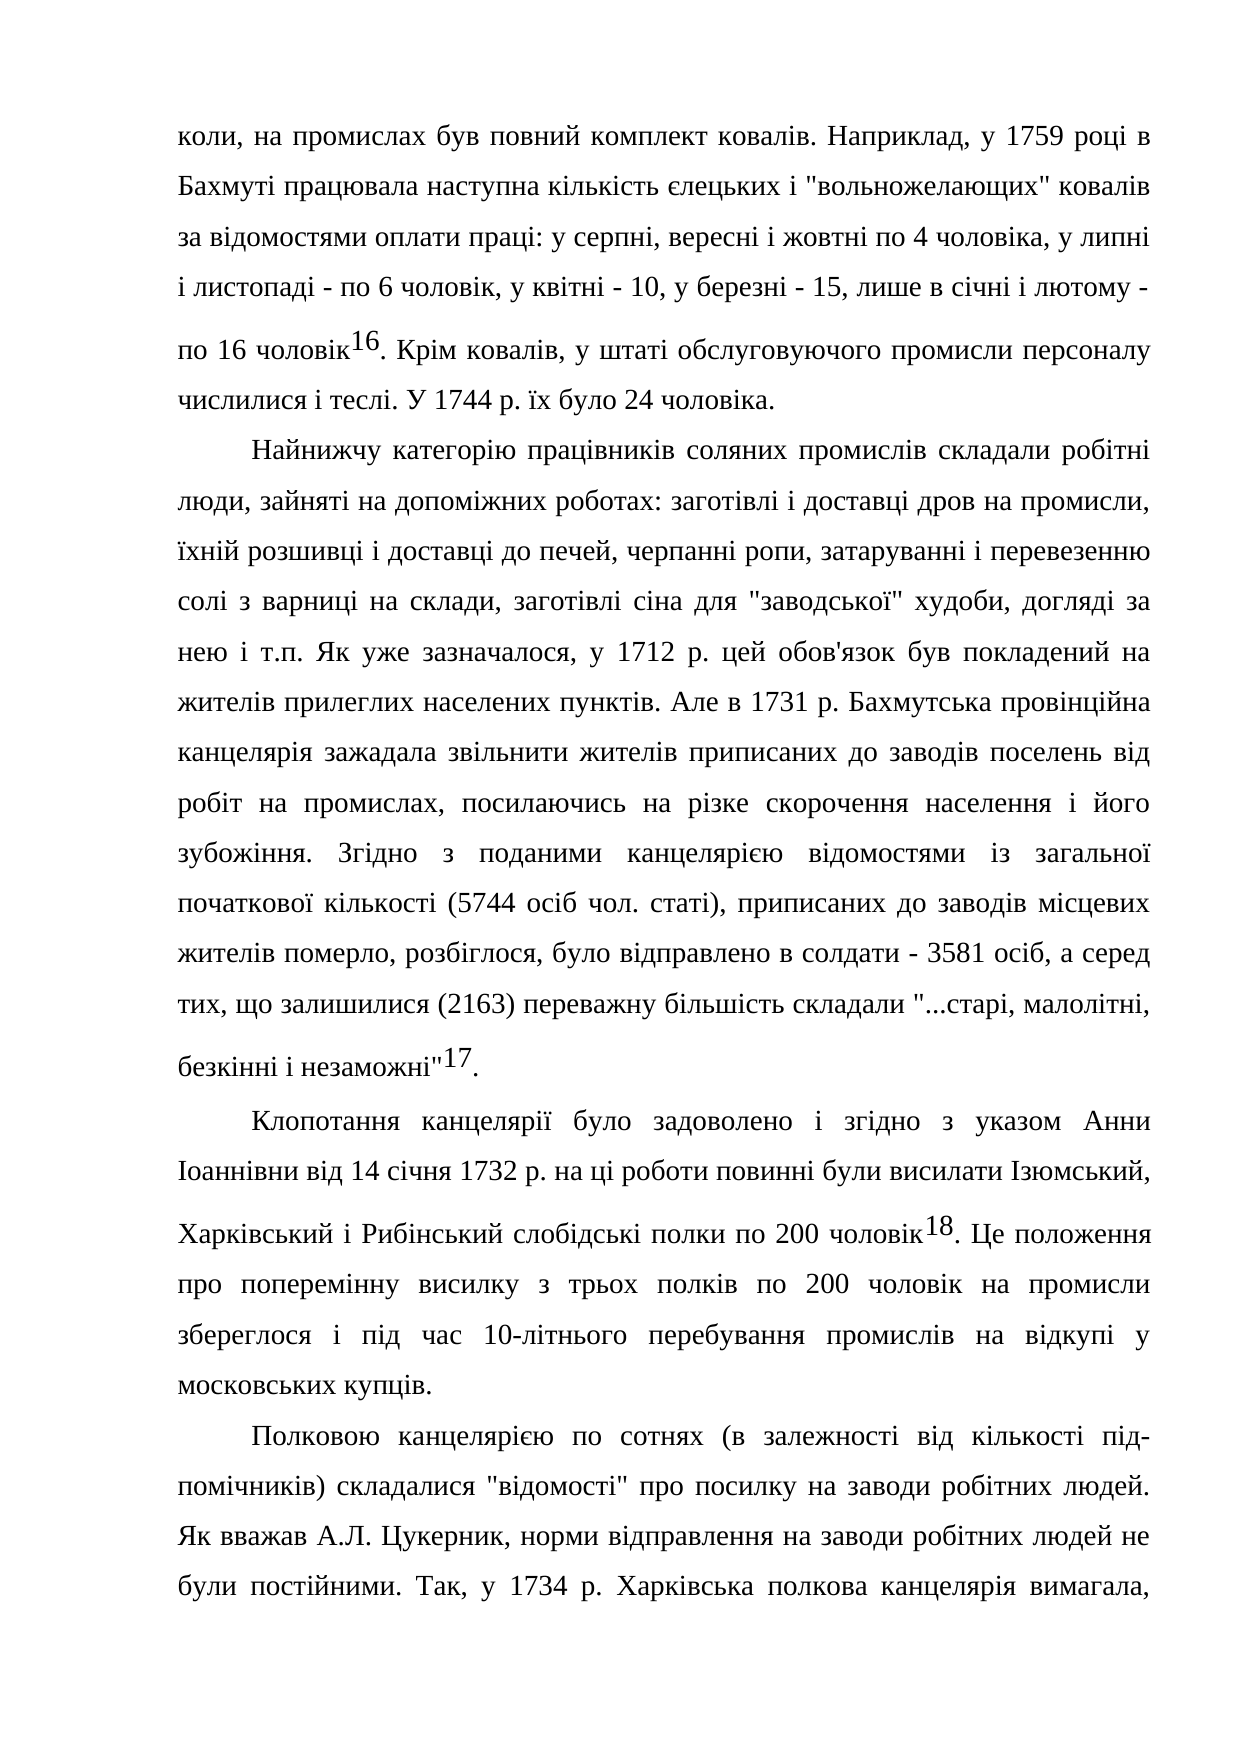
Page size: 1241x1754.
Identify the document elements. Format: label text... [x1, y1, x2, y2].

text Клопотання канцелярії було задоволено і згідно з указом Анни Іоаннівни від 14 січня 1732 р. на ці роботи повинні були висилати Ізюмський, Харківський і Рибінський слобідські полки по 200 чоловік18. Це положення про поперемінну висилку з трьох полків по 200 чоловік на промисли збереглося і під час 10-літнього перебування промислів на відкупі у московських купців. [177, 1103, 1152, 1401]
text Найнижчу категорію працівників соляних промислів складали робітні люди, зайняті на допоміжних роботах: заготівлі і доставці дров на промисли, їхній розшивці і доставці до печей, черпанні ропи, затаруванні і перевезенню солі з варниці на склади, заготівлі сіна для "заводської" худоби, догляді за нею і т.п. Як уже зазначалося, у 1712 р. цей обов'язок був покладений на жителів прилеглих населених пунктів. Але в 1731 р. Бахмутська провінційна канцелярія зажадала звільнити жителів приписаних до заводів поселень від робіт на промислах, посилаючись на різке скорочення населення і його зубожіння. Згідно з поданими канцелярією відомостями із загальної початкової кількості (5744 осіб чол. статі), приписаних до заводів місцевих жителів померло, розбіглося, було відправлено в солдати - 3581 осіб, а серед тих, що залишилися (2163) переважну більшість складали "...старі, малолітні, безкінні і незаможні"17. [177, 432, 1152, 1082]
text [177, 118, 1152, 416]
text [177, 1418, 1152, 1602]
